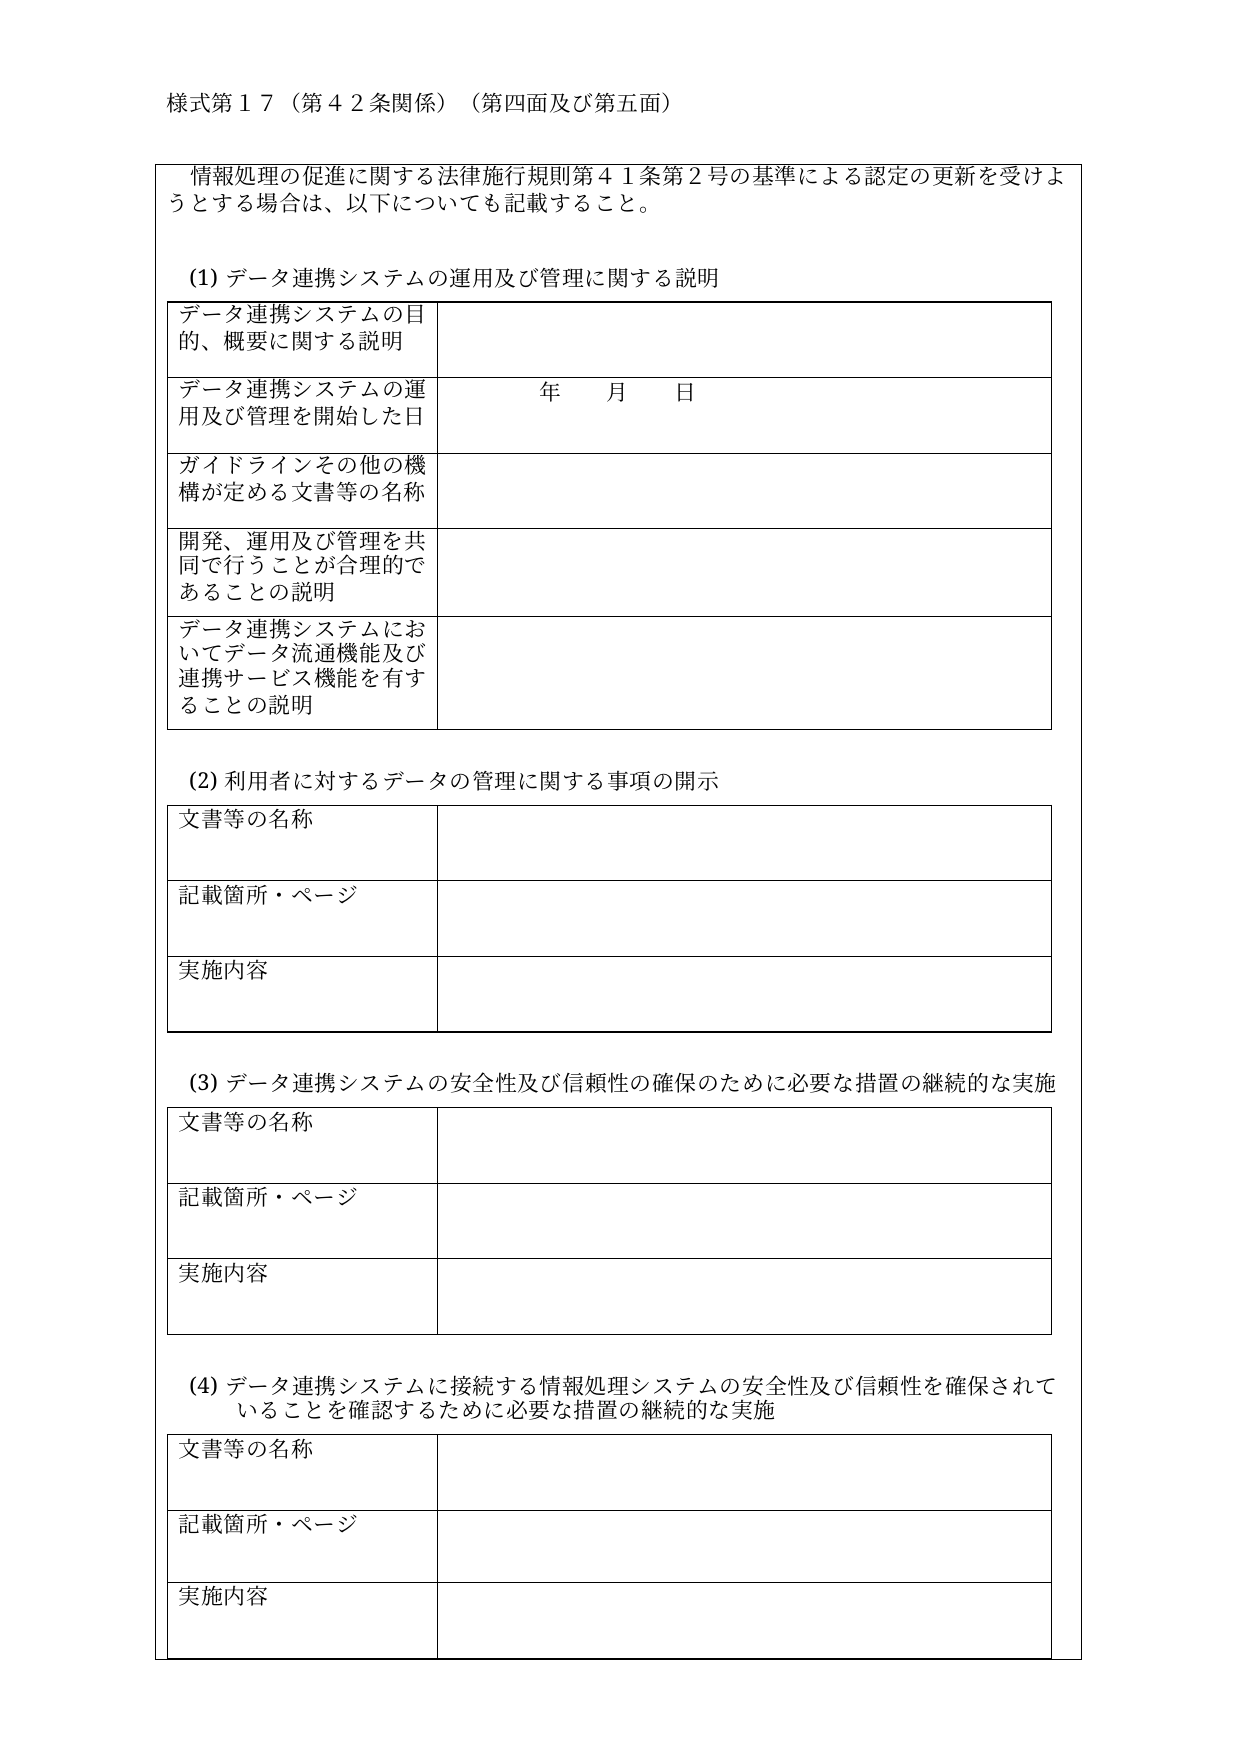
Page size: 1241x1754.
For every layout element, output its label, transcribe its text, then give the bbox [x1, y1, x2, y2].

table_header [156, 165, 1081, 1658]
text 様式第１７（第４２条関係）（第四面及び第五面） [167, 89, 1070, 114]
